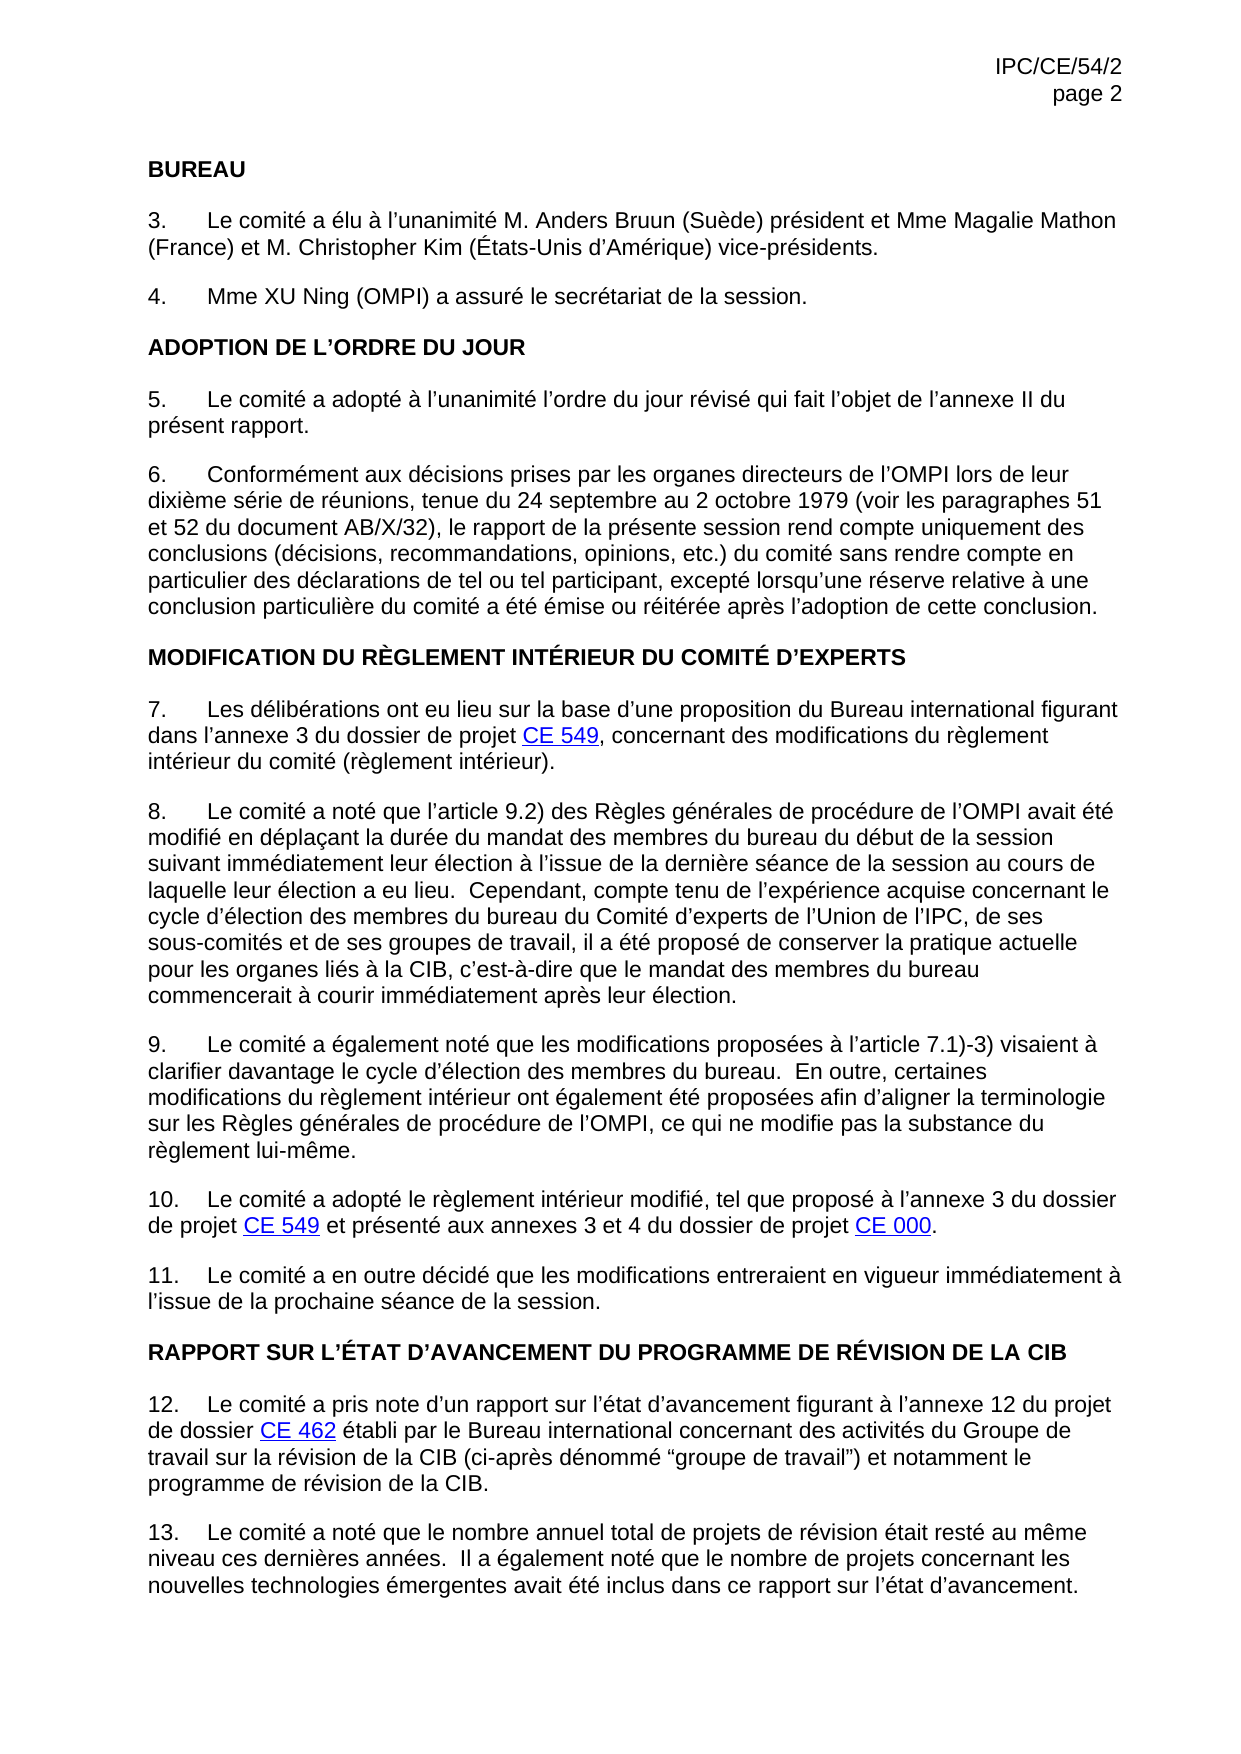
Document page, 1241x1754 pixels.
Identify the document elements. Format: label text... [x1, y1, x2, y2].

subtitle Adoption de l’ordre du jour [148, 334, 1122, 361]
text Le comité a adopté à l’unanimité l’ordre du jour révisé qui fait l’objet de l’annexe II du présent rapport. [148, 386, 1122, 438]
text Le comité a en outre décidé que les modifications entreraient en vigueur immédiatement à l’issue de la prochaine séance de la session. [148, 1262, 1122, 1314]
subtitle Modification du règlement intérieur du Comité d’experts [148, 644, 1122, 671]
text Le comité a noté que l’article 9.2) des Règles générales de procédure de l’OMPI avait été modifié en déplaçant la durée du mandat des membres du bureau du début de la session suivant immédiatement leur élection à l’issue de la dernière séance de la session au cours de laquelle leur élection a eu lieu. Cependant, compte tenu de l’expérience acquise concernant le cycle d’élection des membres du bureau du Comité d’experts de l’Union de l’IPC, de ses sous-comités et de ses groupes de travail, il a été proposé de conserver la pratique actuelle pour les organes liés à la CIB, c’est-à-dire que le mandat des membres du bureau commencerait à courir immédiatement après leur élection. [148, 798, 1122, 1008]
text Le comité a noté que le nombre annuel total de projets de révision était resté au même niveau ces dernières années. Il a également noté que le nombre de projets concernant les nouvelles technologies émergentes avait été inclus dans ce rapport sur l’état d’avancement. [148, 1519, 1122, 1598]
text Conformément aux décisions prises par les organes directeurs de l’OMPI lors de leur dixième série de réunions, tenue du 24 septembre au 2 octobre 1979 (voir les paragraphes 51 et 52 du document AB/X/32), le rapport de la présente session rend compte uniquement des conclusions (décisions, recommandations, opinions, etc.) du comité sans rendre compte en particulier des déclarations de tel ou tel participant, excepté lorsqu’une réserve relative à une conclusion particulière du comité a été émise ou réitérée après l’adoption de cette conclusion. [148, 461, 1122, 619]
subtitle Bureau [148, 156, 1122, 182]
text Mme XU Ning (OMPI) a assuré le secrétariat de la session. [148, 283, 1122, 309]
text Le comité a élu à l’unanimité M. Anders Bruun (Suède) président et Mme Magalie Mathon (France) et M. Christopher Kim (États-Unis d’Amérique) vice-présidents. [148, 207, 1122, 260]
text Le comité a adopté le règlement intérieur modifié, tel que proposé à l’annexe 3 du dossier de projet CE 549 et présenté aux annexes 3 et 4 du dossier de projet CE 000. [148, 1186, 1122, 1239]
text Le comité a également noté que les modifications proposées à l’article 7.1)-3) visaient à clarifier davantage le cycle d’élection des membres du bureau. En outre, certaines modifications du règlement intérieur ont également été proposées afin d’aligner la terminologie sur les Règles générales de procédure de l’OMPI, ce qui ne modifie pas la substance du règlement lui-même. [148, 1031, 1122, 1163]
text Le comité a pris note d’un rapport sur l’état d’avancement figurant à l’annexe 12 du projet de dossier CE 462 établi par le Bureau international concernant des activités du Groupe de travail sur la révision de la CIB (ci-après dénommé “groupe de travail”) et notamment le programme de révision de la CIB. [148, 1391, 1122, 1496]
subtitle Rapport sur l’état d’avancement du programme de révision de la CIB [148, 1339, 1122, 1366]
text Les délibérations ont eu lieu sur la base d’une proposition du Bureau international figurant dans l’annexe 3 du dossier de projet CE 549, concernant des modifications du règlement intérieur du comité (règlement intérieur). [148, 696, 1122, 775]
